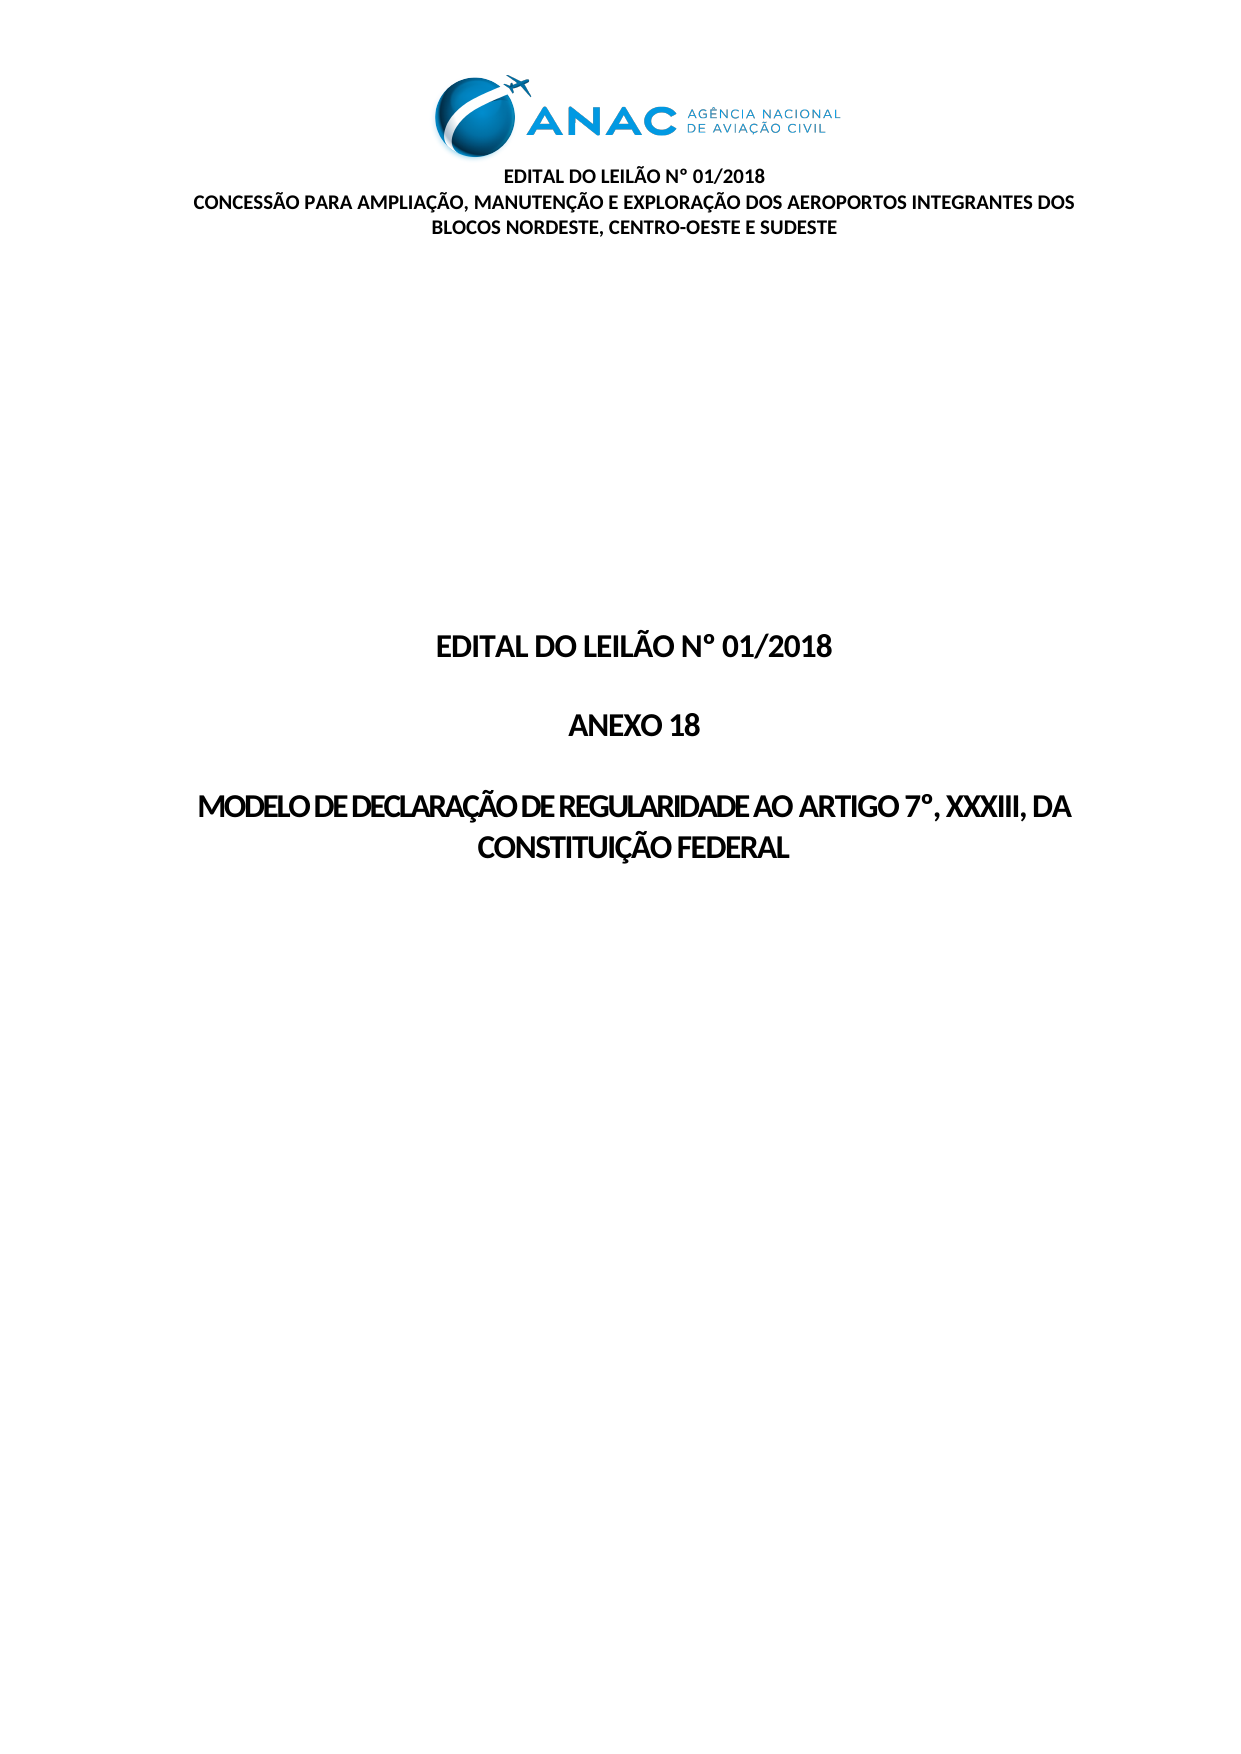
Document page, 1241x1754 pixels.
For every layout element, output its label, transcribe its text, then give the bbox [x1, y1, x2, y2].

text EDITAL DO LEILÃO Nº 01/2018 [183, 625, 1086, 665]
picture [428, 75, 841, 164]
text ANEXO 18 [183, 704, 1086, 745]
text MODELO DE DECLARAÇÃO DE REGULARIDADE AO ARTIGO 7º, XXXIII, DA CONSTITUIÇÃO FEDERAL [182, 785, 1086, 867]
